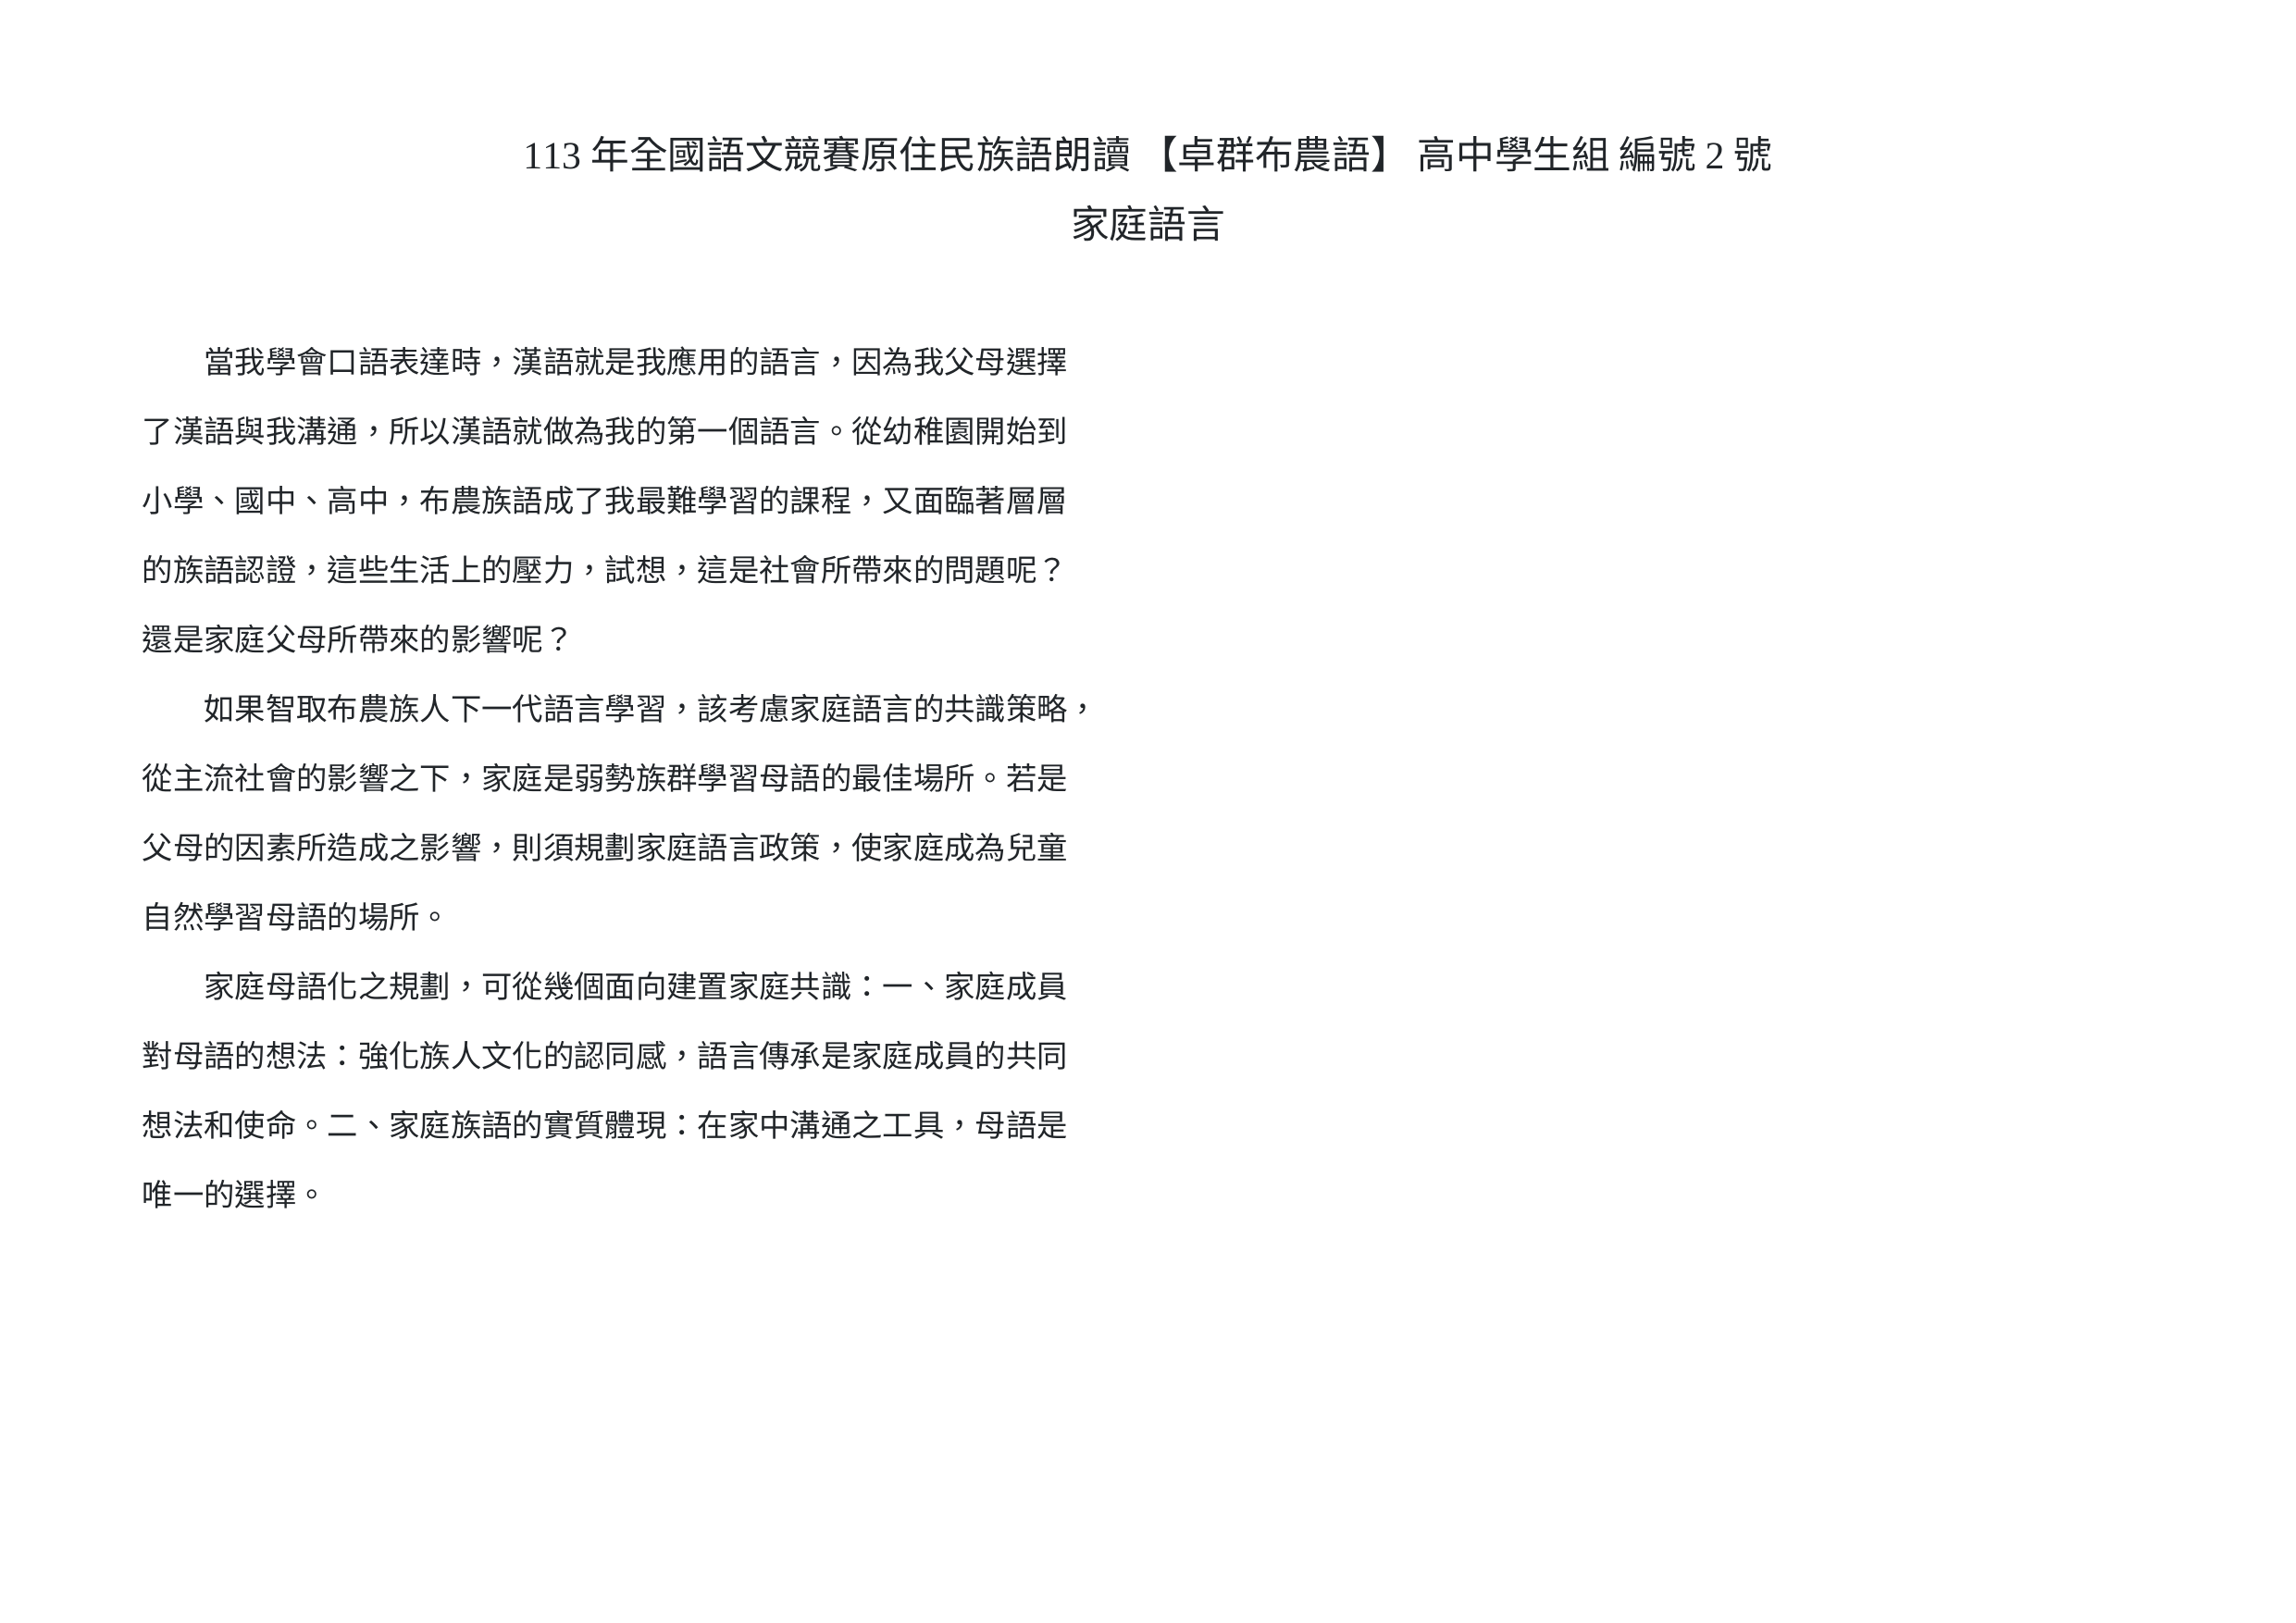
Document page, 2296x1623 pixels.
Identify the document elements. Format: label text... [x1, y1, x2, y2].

text 如果智取布農族人下一代語言學習，該考慮家庭語言的共識策略，從主流社會的影響之下，家庭是弱勢族群學習母語的最佳場所。若是父母的因素所造成之影響，則須規劃家庭語言政策，使家庭成為兒童自然學習母語的場所。 [142, 673, 1090, 950]
text 家庭語言 [142, 187, 2153, 256]
text 當我學會口語表達時，漢語就是我應用的語言，因為我父母選擇了漢語與我溝通，所以漢語就做為我的第一個語言。從幼稚園開始到小學、國中、高中，布農族語成了我最難學習的課程，又面臨著層層的族語認證，這些生活上的壓力，試想，這是社會所帶來的問題呢？還是家庭父母所帶來的影響呢？ [142, 326, 1090, 673]
text 家庭母語化之規劃，可從幾個面向建置家庭共識：一、家庭成員對母語的想法：強化族人文化的認同感，語言傳承是家庭成員的共同想法和使命。二、家庭族語的實質體現：在家中溝通之工具，母語是唯一的選擇。 [142, 950, 1090, 1228]
text 113 年全國語文競賽原住民族語朗讀 【卓群布農語】 高中學生組 編號 2 號 [142, 118, 2153, 187]
